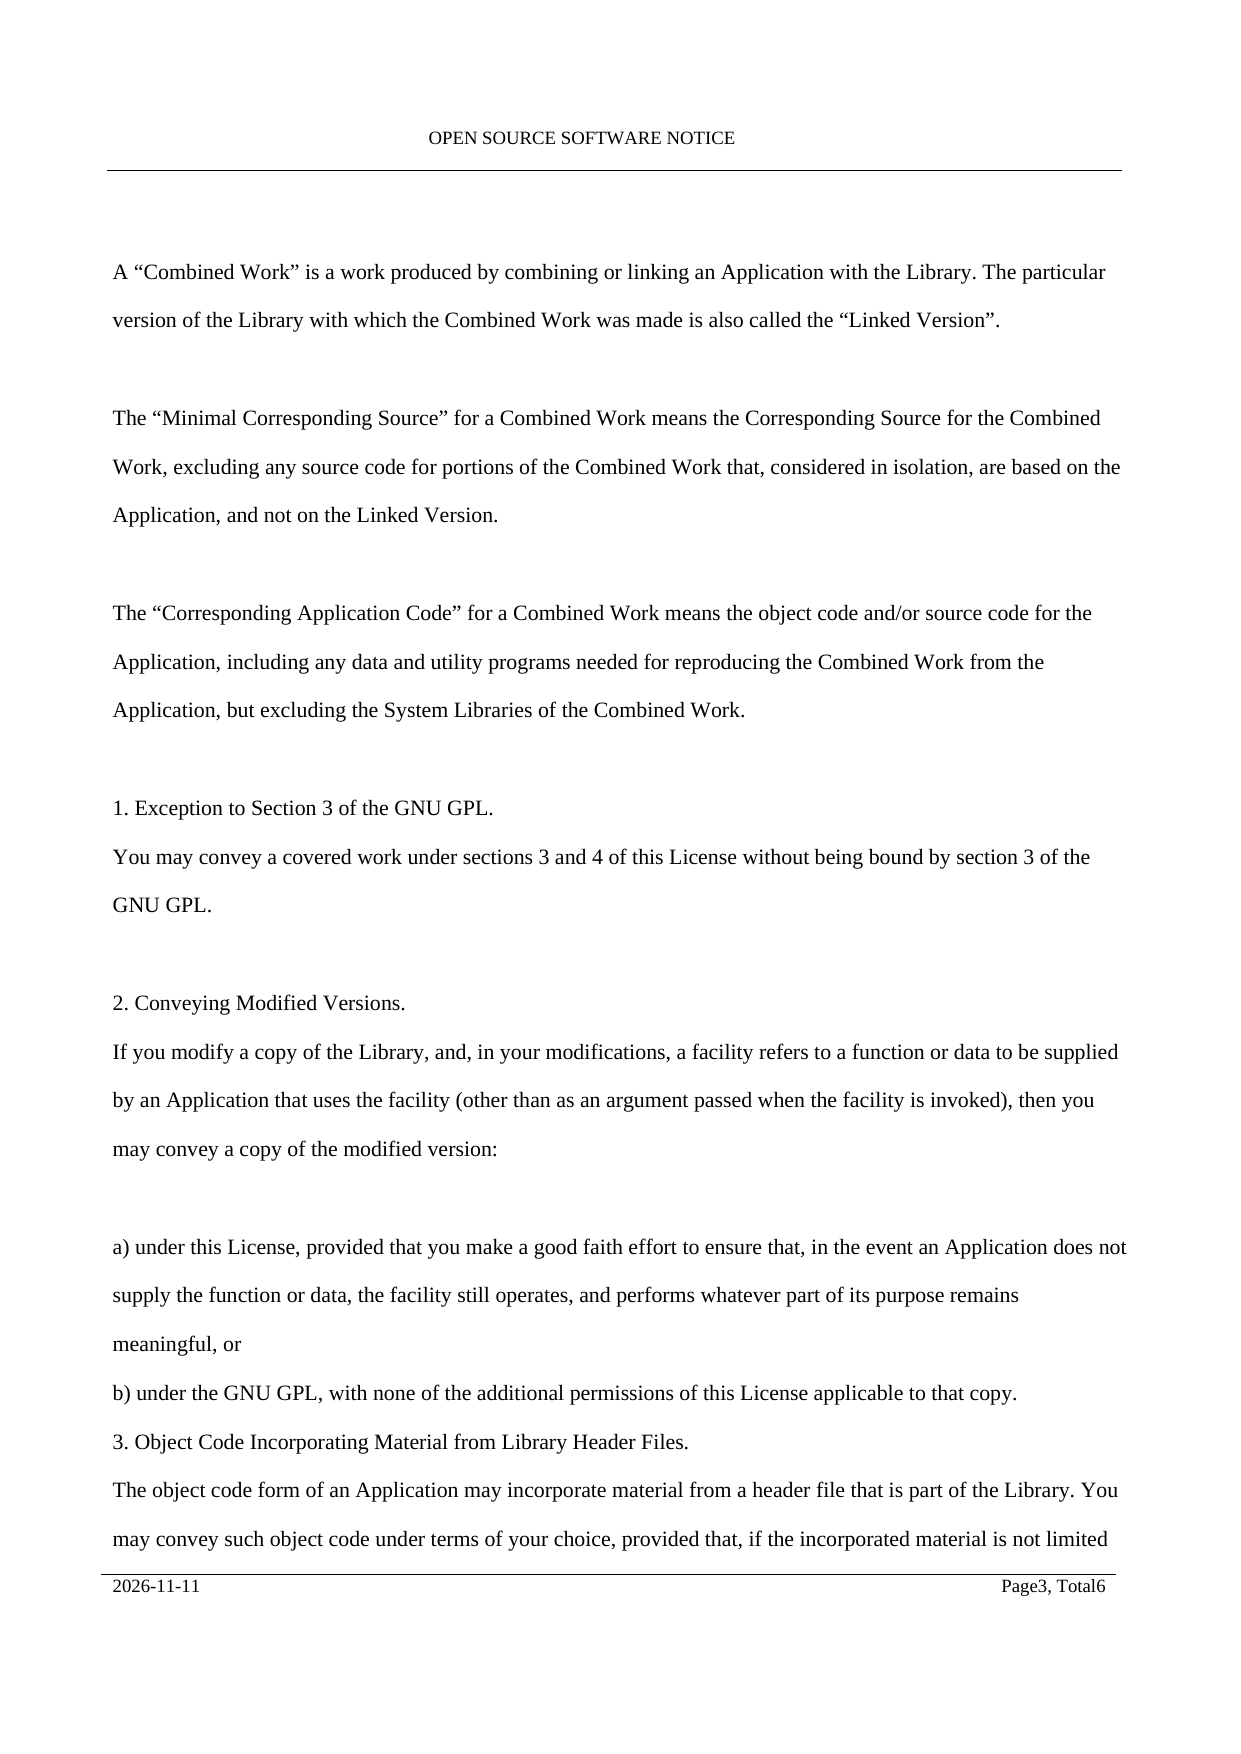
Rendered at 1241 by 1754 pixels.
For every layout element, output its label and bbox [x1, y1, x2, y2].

text [112, 206, 1128, 1555]
